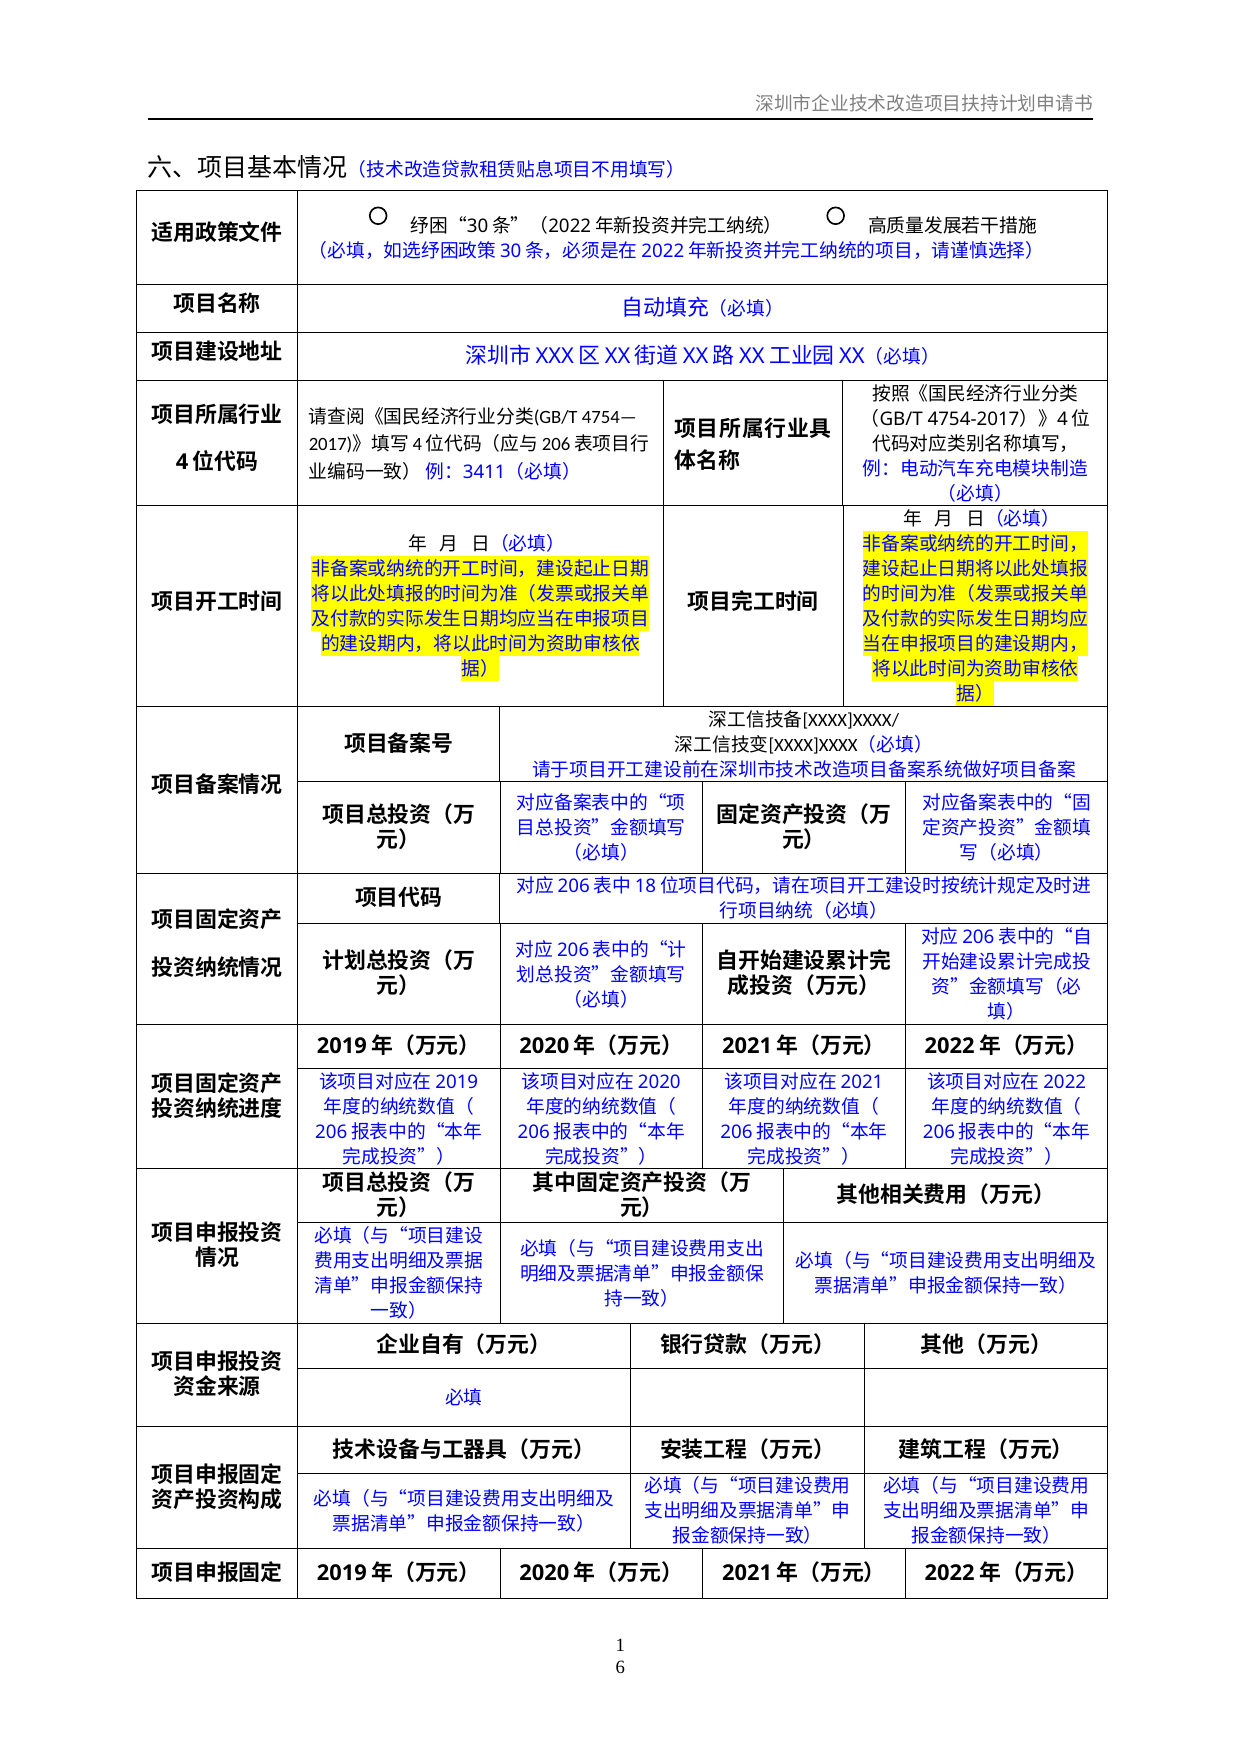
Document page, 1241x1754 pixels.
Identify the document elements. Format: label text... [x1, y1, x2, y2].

table_cell 必填（与“项目建设费用支出明细及票据清单”申报金额保持一致） [298, 1223, 500, 1322]
table_cell 银行贷款（万元） [631, 1324, 864, 1368]
table_cell 对应备案表中的“固定资产投资”金额填写（必填） [906, 782, 1107, 872]
table_cell 自动填充（必填） [298, 285, 1107, 332]
table_cell 必填 [298, 1369, 630, 1426]
table_cell [631, 1369, 864, 1426]
table_cell 必填（与“项目建设费用支出明细及票据清单”申报金额保持一致） [784, 1223, 1107, 1322]
table_cell 年 月 日（必填） 非备案或纳统的开工时间，建设起止日期将以此处填报的时间为准（发票或报关单及付款的实际发生日期均应当在申报项目的建设期内，将以此时间为资助审核依据） [844, 506, 1107, 706]
table_cell [865, 1369, 1107, 1426]
table_cell 项目申报投资情况 [137, 1169, 297, 1322]
table_cell 项目开工时间 [137, 506, 297, 706]
table_cell 必填（与“项目建设费用支出明细及票据清单”申报金额保持一致） [298, 1474, 630, 1548]
table_cell 2021年（万元） [703, 1549, 905, 1598]
table_cell 自开始建设累计完成投资（万元） [703, 924, 905, 1023]
table_cell 该项目对应在2021年度的纳统数值（206报表中的“本年完成投资”） [703, 1069, 905, 1168]
table_cell 技术设备与工器具（万元） [298, 1427, 630, 1472]
table_cell 固定资产投资（万元） [703, 782, 905, 872]
table_cell 2022年（万元） [906, 1025, 1107, 1068]
table_cell 项目申报固定资产投资构成 [137, 1427, 297, 1548]
table_cell 项目固定资产投资纳统进度 [137, 1025, 297, 1168]
table_cell 必填（与“项目建设费用支出明细及票据清单”申报金额保持一致） [631, 1474, 864, 1548]
table_header 适用政策文件 [137, 191, 297, 284]
table_cell 必填（与“项目建设费用支出明细及票据清单”申报金额保持一致） [865, 1474, 1107, 1548]
table_cell 其他相关费用（万元） [784, 1169, 1107, 1222]
table_cell 项目备案号 [298, 707, 499, 781]
table_cell 对应206表中的“计划总投资”金额填写（必填） [501, 924, 702, 1023]
table_cell 对应206表中的“自开始建设累计完成投资”金额填写（必填） [906, 924, 1107, 1023]
text 六、项目基本情况（技术改造贷款租赁贴息项目不用填写） [148, 148, 1093, 184]
table_cell 项目建设地址 [137, 333, 297, 380]
table_cell 请查阅《国民经济行业分类(GB/T 4754—2017)》填写4位代码（应与206表项目行业编码一致） 例：3411（必填） [298, 381, 663, 505]
table_cell 项目名称 [137, 285, 297, 332]
table_cell 该项目对应在2019年度的纳统数值（206报表中的“本年完成投资”） [298, 1069, 500, 1168]
table_cell 2021年（万元） [703, 1025, 905, 1068]
table_cell 安装工程（万元） [631, 1427, 864, 1472]
table_cell 项目代码 [298, 874, 499, 923]
table_cell 项目总投资（万元） [298, 1169, 500, 1222]
table_cell 项目申报投资资金来源 [137, 1324, 297, 1426]
table_cell 该项目对应在2022年度的纳统数值（206报表中的“本年完成投资”） [906, 1069, 1107, 1168]
table_cell 深圳市XXX区XX街道XX路XX工业园XX（必填） [298, 333, 1107, 380]
table_cell 其他（万元） [865, 1324, 1107, 1368]
table_cell 对应206表中18位项目代码，请在项目开工建设时按统计规定及时进行项目纳统（必填） [500, 874, 1107, 923]
table_header 纾困“30条”（2022年新投资并完工纳统） 高质量发展若干措施 （必填，如选纾困政策30条，必须是在2022年新投资并完工纳统的项目，请谨慎选择） [298, 191, 1107, 284]
table_cell 必填（与“项目建设费用支出明细及票据清单”申报金额保持一致） [501, 1223, 783, 1322]
table_cell 建筑工程（万元） [865, 1427, 1107, 1472]
table_cell 2020年（万元） [501, 1549, 702, 1598]
table_cell 计划总投资（万元） [298, 924, 500, 1023]
table_cell 项目所属行业4位代码 [137, 381, 297, 505]
table_cell 该项目对应在2020年度的纳统数值（206报表中的“本年完成投资”） [501, 1069, 702, 1168]
table_cell 2019年（万元） [298, 1025, 500, 1068]
table_cell 项目完工时间 [664, 506, 843, 706]
table_cell 2019年（万元） [298, 1549, 500, 1598]
table_cell 年 月 日（必填） 非备案或纳统的开工时间，建设起止日期将以此处填报的时间为准（发票或报关单及付款的实际发生日期均应当在申报项目的建设期内，将以此时间为资助审核依据） [298, 506, 663, 706]
table_cell 按照《国民经济行业分类（GB/T 4754-2017）》4位代码对应类别名称填写，例：电动汽车充电模块制造（必填） [843, 381, 1107, 505]
table_cell 其中固定资产投资（万元） [501, 1169, 783, 1222]
table_cell 项目所属行业具体名称 [664, 381, 842, 505]
table_cell 2022年（万元） [906, 1549, 1107, 1598]
table_cell 企业自有（万元） [298, 1324, 630, 1368]
table_cell 2020年（万元） [501, 1025, 702, 1068]
table_cell 项目固定资产投资纳统情况 [137, 874, 297, 1023]
table_cell 项目备案情况 [137, 707, 297, 872]
table_cell 深工信技备[XXXX]XXXX/ 深工信技变[XXXX]XXXX（必填） 请于项目开工建设前在深圳市技术改造项目备案系统做好项目备案 [500, 707, 1107, 781]
table_cell 对应备案表中的“项目总投资”金额填写（必填） [501, 782, 702, 872]
table_cell 项目申报固定资产投资进度 [137, 1549, 297, 1598]
table_cell 项目总投资（万元） [298, 782, 500, 872]
